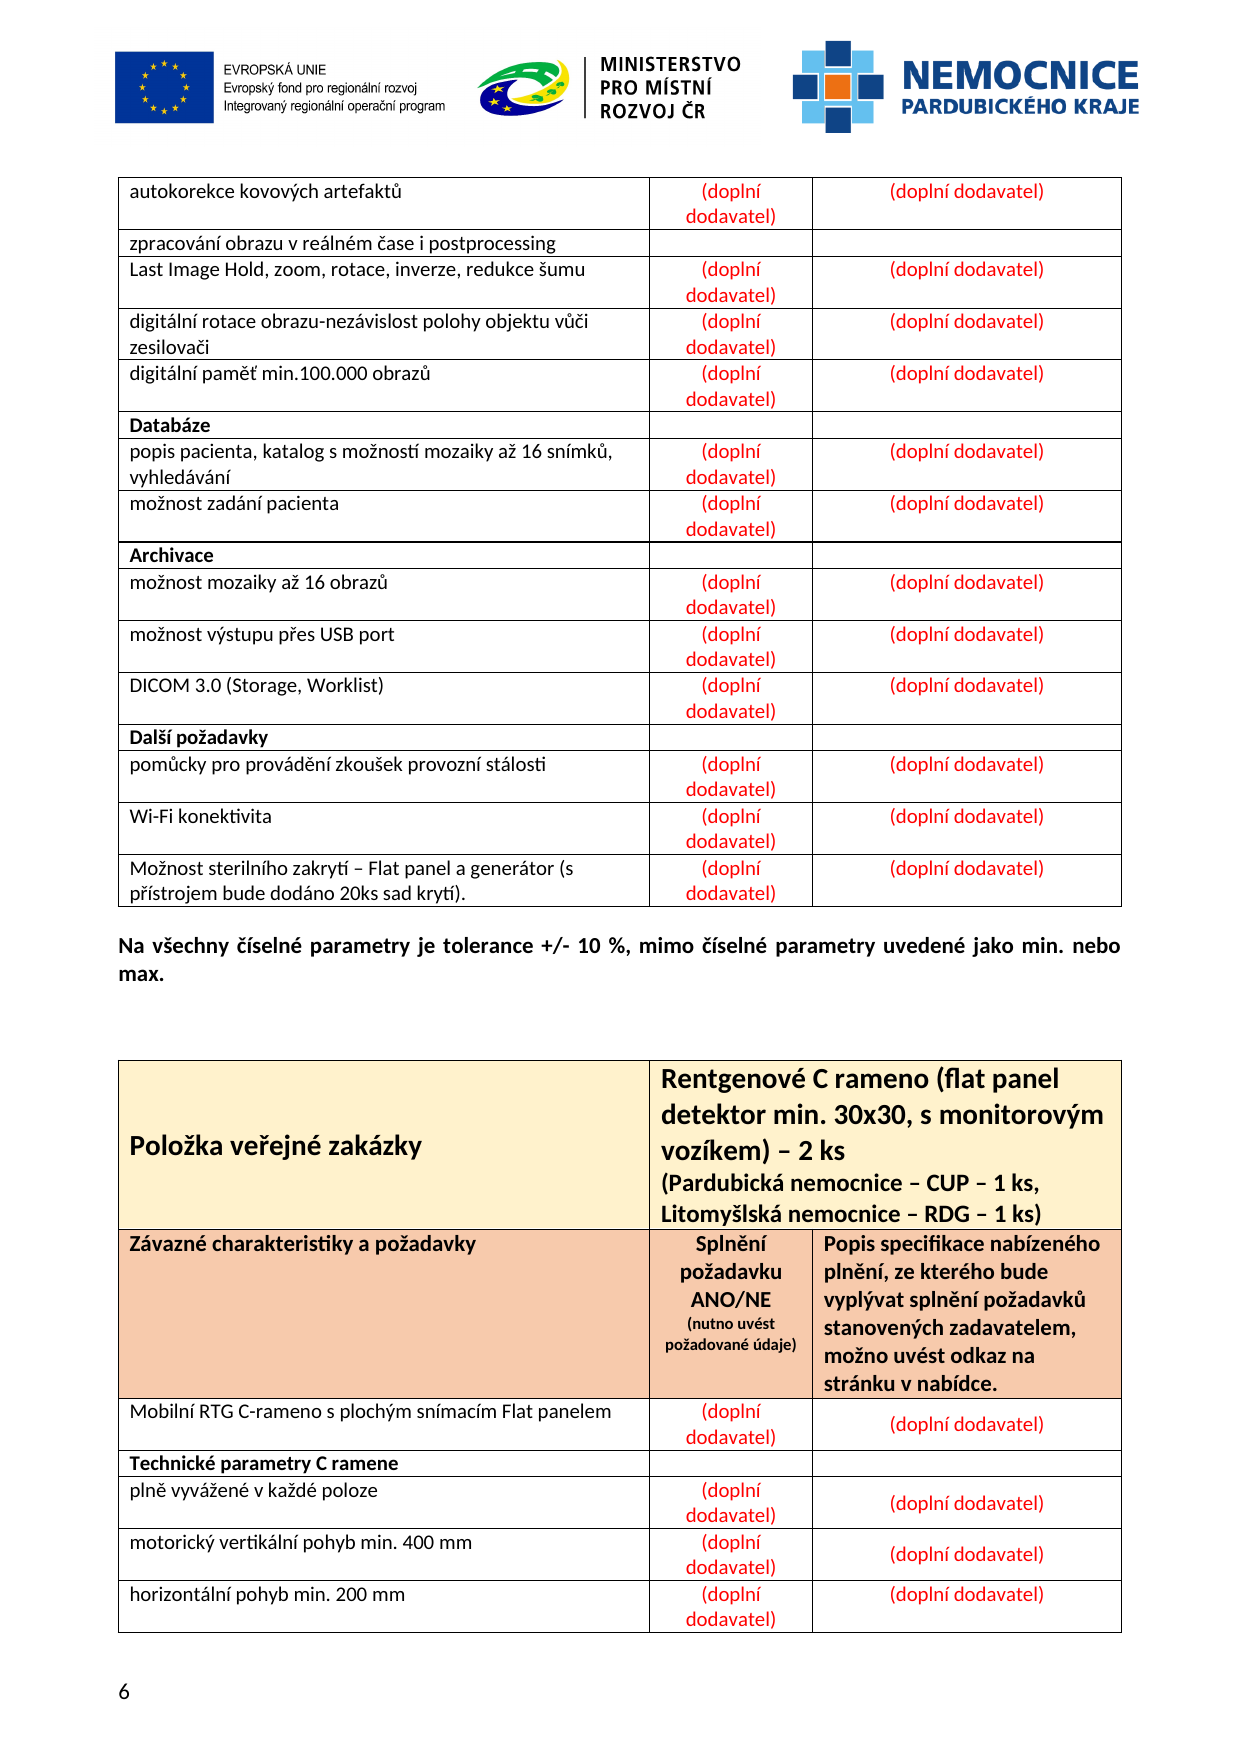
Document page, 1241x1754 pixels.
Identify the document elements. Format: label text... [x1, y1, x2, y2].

table_cell [813, 1451, 1121, 1476]
table_cell digitální paměť min.100.000 obrazů [119, 360, 649, 411]
table_cell zpracování obrazu v reálném čase i postprocessing [119, 230, 649, 256]
table_cell [650, 543, 812, 568]
table_cell (doplní dodavatel) [650, 855, 812, 906]
table_cell Wi-Fi konektivita [119, 803, 649, 854]
table_cell (doplní dodavatel) [650, 803, 812, 854]
table_cell (doplní dodavatel) [813, 1477, 1121, 1528]
table_cell (doplní dodavatel) [650, 751, 812, 802]
table_cell (doplní dodavatel) [650, 1581, 812, 1632]
table_cell (doplní dodavatel) [813, 178, 1121, 229]
table_cell popis pacienta, katalog s možností mozaiky až 16 snímků, vyhledávání [119, 439, 649, 489]
table_cell Archivace [119, 543, 649, 568]
table_cell Last Image Hold, zoom, rotace, inverze, redukce šumu [119, 257, 649, 307]
table_cell (doplní dodavatel) [650, 673, 812, 723]
table_cell [650, 230, 812, 256]
table_cell horizontální pohyb min. 200 mm [119, 1581, 649, 1632]
table_cell Další požadavky [119, 725, 649, 750]
table_cell (doplní dodavatel) [650, 439, 812, 489]
table_cell (doplní dodavatel) [813, 1529, 1121, 1580]
table_cell Mobilní RTG C-rameno s plochým snímacím Flat panelem [119, 1399, 649, 1449]
table_cell (doplní dodavatel) [813, 1581, 1121, 1632]
text Na všechny číselné parametry je tolerance +/- 10 %, mimo číselné parametry uvedené jako min. nebo max. [118, 932, 1122, 988]
table_cell možnost zadání pacienta [119, 491, 649, 541]
table_cell (doplní dodavatel) [813, 257, 1121, 307]
table_cell (doplní dodavatel) [650, 1477, 812, 1528]
table_cell (doplní dodavatel) [813, 751, 1121, 802]
table_cell DICOM 3.0 (Storage, Worklist) [119, 673, 649, 723]
table_cell Databáze [119, 412, 649, 438]
table_cell (doplní dodavatel) [650, 360, 812, 411]
table_cell (doplní dodavatel) [650, 1399, 812, 1449]
table_cell možnost mozaiky až 16 obrazů [119, 569, 649, 620]
table_cell Splnění požadavku ANO/NE (nutno uvést požadované údaje) [650, 1230, 812, 1398]
table_cell (doplní dodavatel) [650, 569, 812, 620]
table_cell [813, 412, 1121, 438]
table_cell (doplní dodavatel) [813, 855, 1121, 906]
table_cell (doplní dodavatel) [650, 309, 812, 359]
table_cell (doplní dodavatel) [650, 178, 812, 229]
table_cell (doplní dodavatel) [813, 621, 1121, 672]
table_cell (doplní dodavatel) [813, 803, 1121, 854]
table_cell (doplní dodavatel) [813, 491, 1121, 541]
table_cell autokorekce kovových artefaktů [119, 178, 649, 229]
table_cell možnost výstupu přes USB port [119, 621, 649, 672]
table_cell Technické parametry C ramene [119, 1451, 649, 1476]
table_cell (doplní dodavatel) [813, 569, 1121, 620]
table_cell [813, 230, 1121, 256]
table_cell digitální rotace obrazu-nezávislost polohy objektu vůči zesilovači [119, 309, 649, 359]
table_cell [650, 725, 812, 750]
table_cell plně vyvážené v každé poloze [119, 1477, 649, 1528]
table_cell [813, 725, 1121, 750]
table_cell motorický vertikální pohyb min. 400 mm [119, 1529, 649, 1580]
table_cell pomůcky pro provádění zkoušek provozní stálosti [119, 751, 649, 802]
table_cell (doplní dodavatel) [813, 673, 1121, 723]
table_cell Popis specifikace nabízeného plnění, ze kterého bude vyplývat splnění požadavků stanovených zadavatelem, možno uvést odkaz na stránku v nabídce. [813, 1230, 1121, 1398]
table_cell (doplní dodavatel) [813, 360, 1121, 411]
table_header Rentgenové C rameno (flat panel detektor min. 30x30, s monitorovým vozíkem) – 2 ks (Pardubická nemocnice – CUP – 1 ks, Litomyšlská nemocnice – RDG – 1 ks) [650, 1061, 1121, 1228]
table_cell Možnost sterilního zakrytí – Flat panel a generátor (s přístrojem bude dodáno 20ks sad krytí). [119, 855, 649, 906]
table_cell (doplní dodavatel) [813, 1399, 1121, 1449]
table_cell (doplní dodavatel) [650, 1529, 812, 1580]
table_cell [813, 543, 1121, 568]
table_cell [650, 412, 812, 438]
table_cell Závazné charakteristiky a požadavky [119, 1230, 649, 1398]
picture [791, 39, 1139, 134]
picture [93, 27, 762, 147]
table_header Položka veřejné zakázky [119, 1061, 649, 1228]
table_cell (doplní dodavatel) [650, 491, 812, 541]
table_cell [650, 1451, 812, 1476]
table_cell (doplní dodavatel) [650, 257, 812, 307]
table_cell (doplní dodavatel) [650, 621, 812, 672]
table_cell (doplní dodavatel) [813, 309, 1121, 359]
table_cell (doplní dodavatel) [813, 439, 1121, 489]
